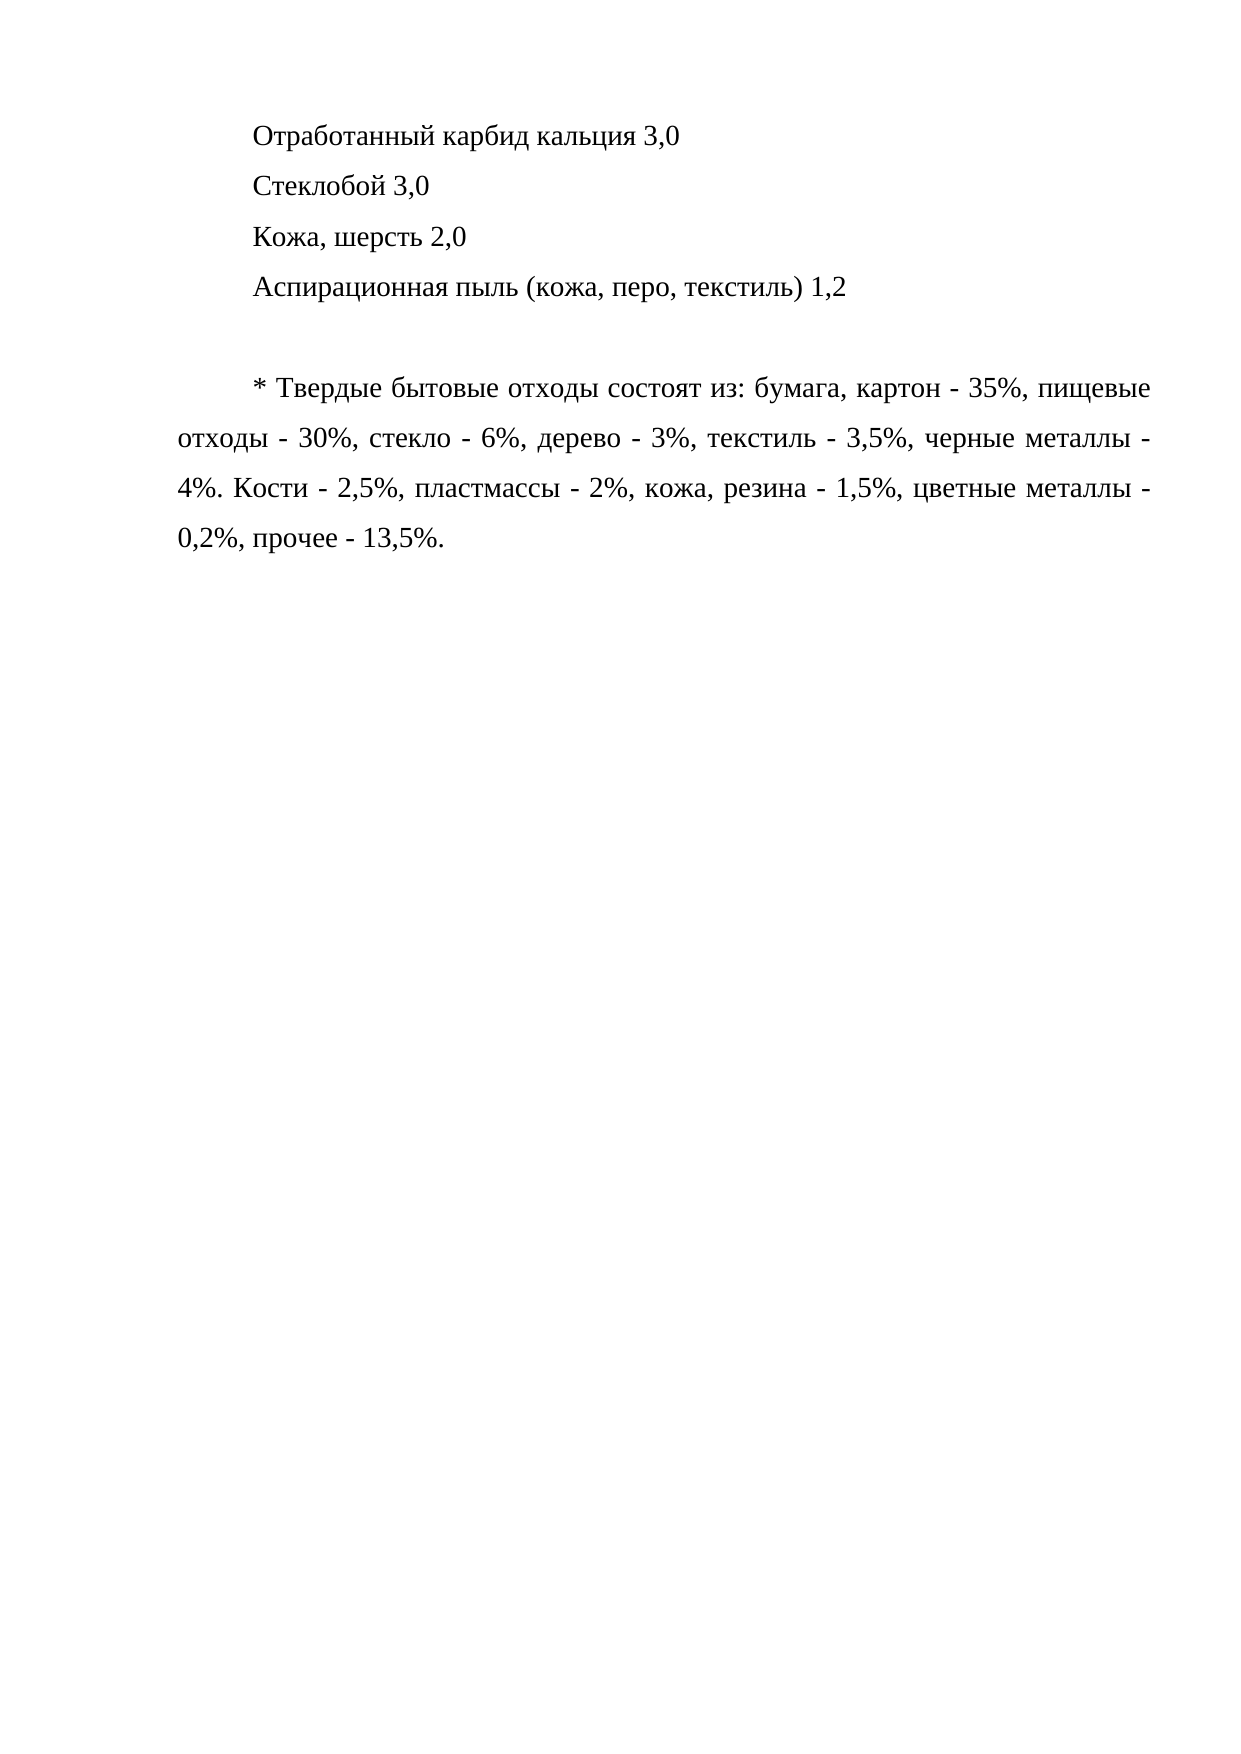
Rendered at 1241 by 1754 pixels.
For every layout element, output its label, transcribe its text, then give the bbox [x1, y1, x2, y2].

text Кожа, шерсть 2,0 [177, 219, 1152, 252]
text Аспирационная пыль (кожа, перо, текстиль) 1,2 [177, 269, 1152, 303]
text Стеклобой 3,0 [177, 168, 1152, 202]
text * Твердые бытовые отходы состоят из: бумага, картон - 35%, пищевые отходы - 30%, стекло - 6%, дерево - 3%, текстиль - 3,5%, черные металлы - 4%. Кости - 2,5%, пластмассы - 2%, кожа, резина - 1,5%, цветные металлы - 0,2%, прочее - 13,5%. [177, 370, 1152, 554]
text Отработанный карбид кальция 3,0 [177, 118, 1152, 152]
